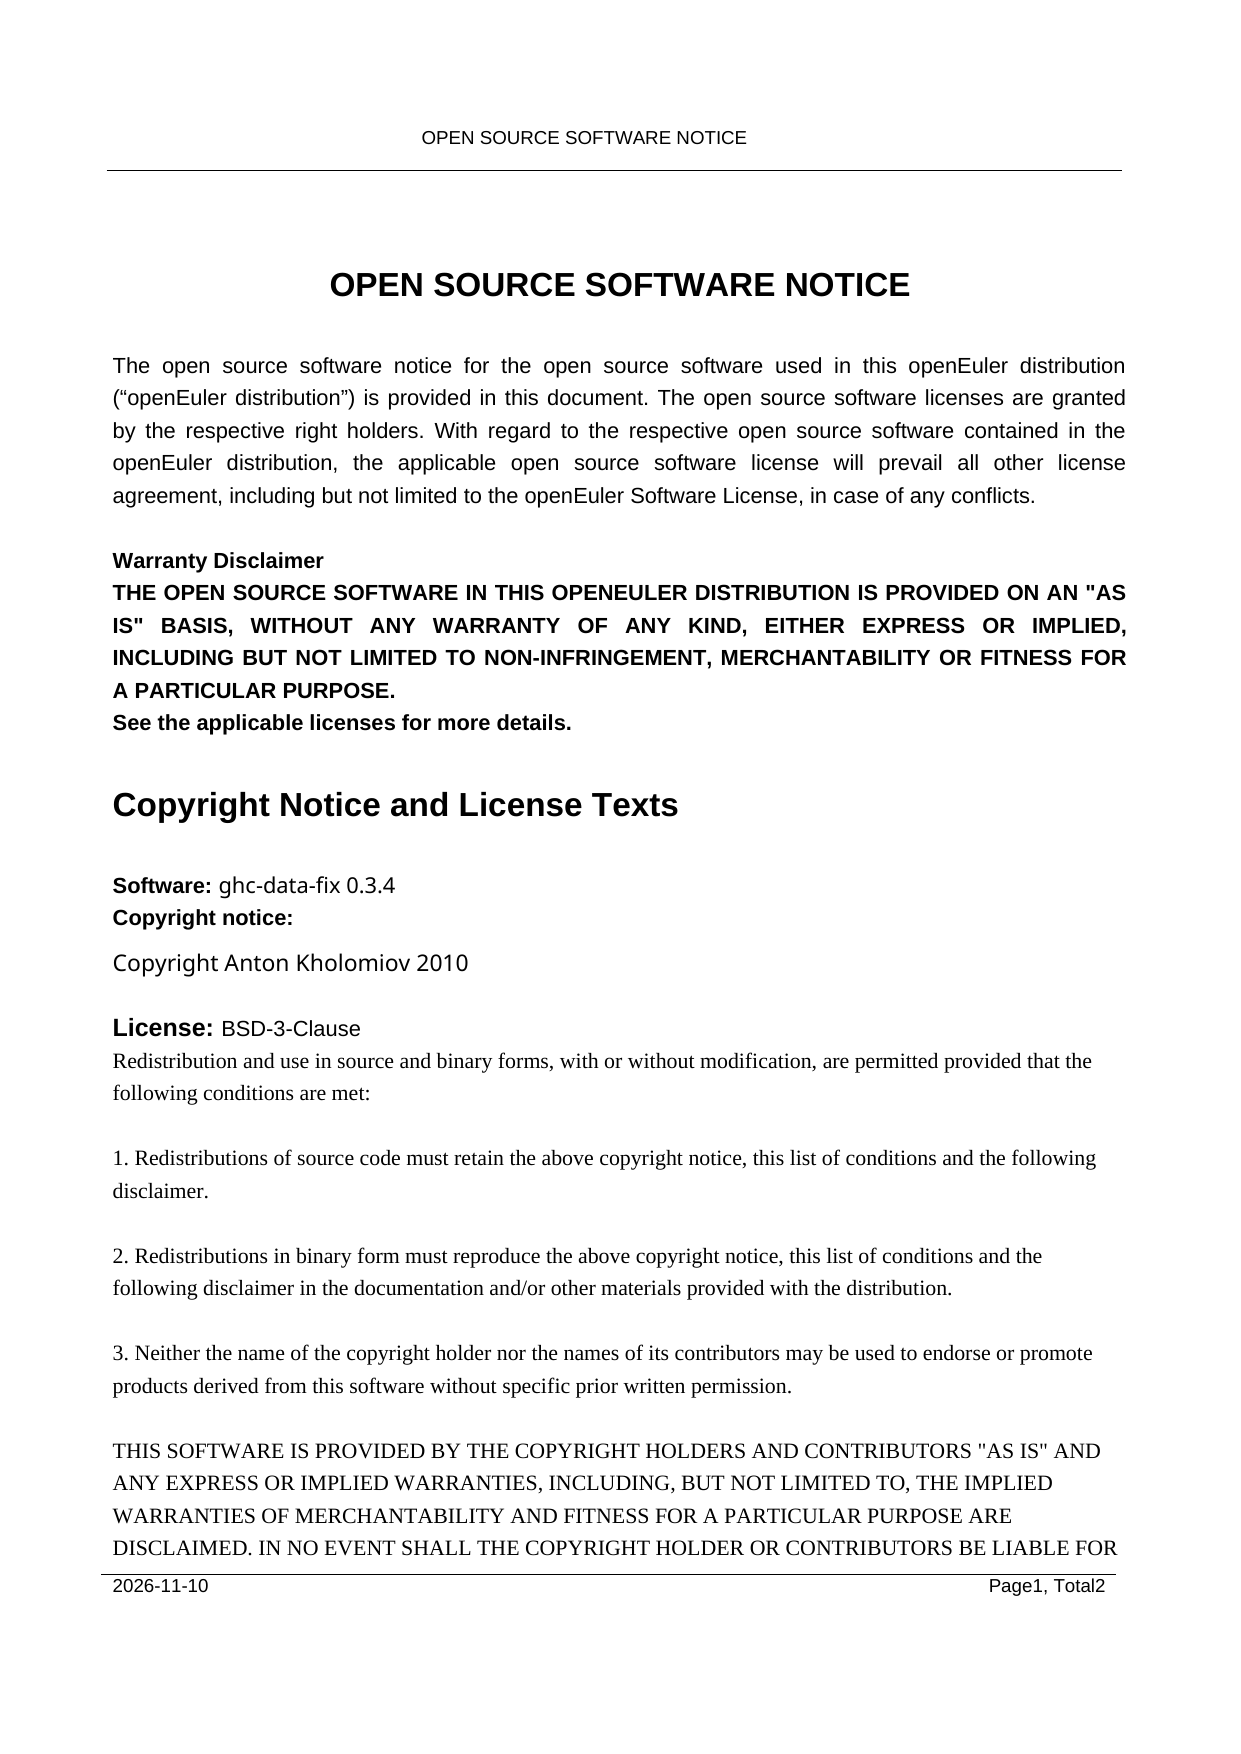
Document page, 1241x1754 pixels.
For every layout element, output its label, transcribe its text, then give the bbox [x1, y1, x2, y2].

text Copyright notice: [112, 901, 1128, 934]
text Warranty Disclaimer [112, 544, 1128, 576]
text The open source software notice for the open source software used in this openEuler distribution (“openEuler distribution”) is provided in this document. The open source software licenses are granted by the respective right holders. With regard to the respective open source software contained in the openEuler distribution, the applicable open source software license will prevail all other license agreement, including but not limited to the openEuler Software License, in case of any conflicts. [112, 349, 1128, 511]
text License: BSD-3-Clause [112, 1012, 1128, 1044]
text OPEN SOURCE SOFTWARE NOTICE [112, 251, 1128, 316]
title Software: ghc-data-fix 0.3.4 [112, 869, 1128, 901]
text Copyright Notice and License Texts [112, 771, 1128, 836]
text Copyright Anton Kholomiov 2010 [112, 947, 1128, 1012]
text THE OPEN SOURCE SOFTWARE IN THIS OPENEULER DISTRIBUTION IS PROVIDED ON AN "AS IS" BASIS, WITHOUT ANY WARRANTY OF ANY KIND, EITHER EXPRESS OR IMPLIED, INCLUDING BUT NOT LIMITED TO NON-INFRINGEMENT, MERCHANTABILITY OR FITNESS FOR A PARTICULAR PURPOSE. See the applicable licenses for more details. [112, 576, 1128, 739]
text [112, 1044, 1128, 1564]
